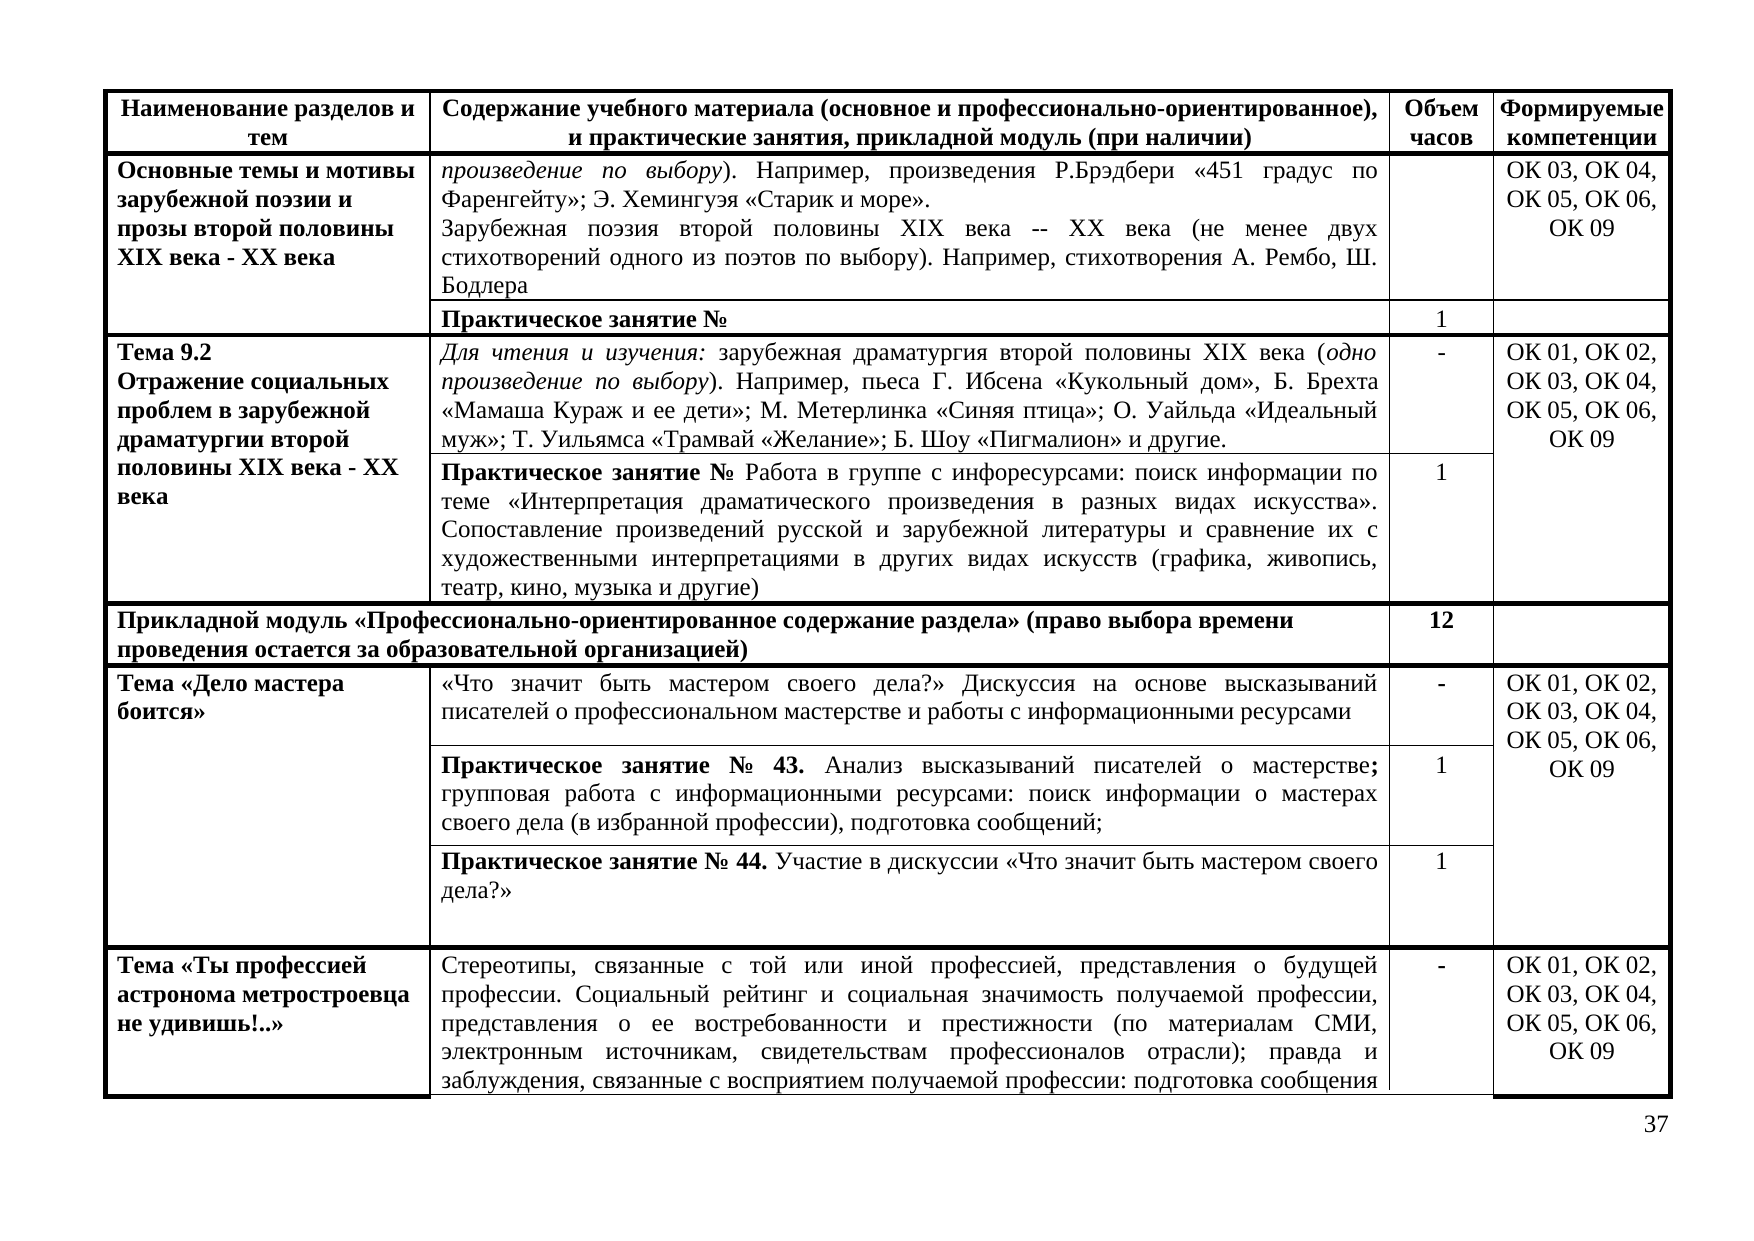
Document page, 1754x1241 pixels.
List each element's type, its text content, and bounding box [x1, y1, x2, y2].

table_header Наименование разделов и тем [108, 93, 429, 151]
table_cell Практическое занятие № Работа в группе с инфоресурсами: поиск информации по теме «Интерпретация драматического произведения в разных видах искусства». Сопоставление произведений русской и зарубежной литературы и сравнение их с художественными интерпретациями в других видах искусств (графика, живопись, театр, кино, музыка и другие) [431, 454, 1389, 601]
table_cell Для чтения и изучения: зарубежная драматургия второй половины XIX века (одно произведение по выбору). Например, пьеса Г. Ибсена «Кукольный дом», Б. Брехта «Мамаша Кураж и ее дети»; М. Метерлинка «Синяя птица»; О. Уайльда «Идеальный муж»; Т. Уильямса «Трамвай «Желание»; Б. Шоу «Пигмалион» и другие. [431, 337, 1389, 452]
table_cell Практическое занятие № 43. Анализ высказываний писателей о мастерстве; групповая работа с информационными ресурсами: поиск информации о мастерах своего дела (в избранной профессии), подготовка сообщений; [431, 746, 1389, 845]
table_header Объем часов [1390, 93, 1493, 151]
table_cell 12 [1390, 606, 1493, 663]
table_cell Тема «Дело мастера боится» [108, 668, 429, 945]
table_cell - [1390, 337, 1493, 452]
table_cell Прикладной модуль «Профессионально-ориентированное содержание раздела» (право выбора времени проведения остается за образовательной организацией) [108, 606, 1389, 663]
table_cell 1 [1390, 746, 1493, 845]
table_cell Тема 9.2 Отражение социальных проблем в зарубежной драматургии второй половины XIX века - XX века [108, 337, 429, 601]
table_cell 1 [1390, 454, 1493, 601]
table_cell [1494, 301, 1668, 333]
table_cell ОК 01, ОК 02, ОК 03, ОК 04, ОК 05, ОК 06, ОК 09 [1494, 950, 1668, 1094]
table_cell ОК 01, ОК 02, ОК 03, ОК 04, ОК 05, ОК 06, ОК 09 [1494, 156, 1668, 299]
table_cell ОК 01, ОК 02, ОК 03, ОК 04, ОК 05, ОК 06, ОК 09 [1494, 668, 1668, 945]
table_cell 1 [1390, 301, 1493, 333]
table_cell [1494, 606, 1668, 663]
table_cell «Что значит быть мастером своего дела?» Дискуссия на основе высказываний писателей о профессиональном мастерстве и работы с информационными ресурсами [431, 668, 1389, 745]
table_cell ОК 01, ОК 02, ОК 03, ОК 04, ОК 05, ОК 06, ОК 09 [1494, 337, 1668, 601]
table_cell - [1390, 950, 1493, 1094]
table_header Содержание учебного материала (основное и профессионально-ориентированное), и практические занятия, прикладной модуль (при наличии) [431, 93, 1389, 151]
table_cell Тема «Ты профессией астронома метростроевца не удивишь!..» [108, 950, 429, 1094]
table_cell - [1390, 668, 1493, 745]
table_cell Практическое занятие № [431, 301, 1389, 333]
table_header Формируемые компетенции [1494, 93, 1668, 151]
table_cell Тема 9.1 Основные темы и мотивы зарубежной поэзии и прозы второй половины XIX века - XX века [108, 156, 429, 333]
table_cell 1 [1390, 846, 1493, 945]
table_cell - [1390, 156, 1493, 299]
table_cell Практическое занятие № 44. Участие в дискуссии «Что значит быть мастером своего дела?» [431, 846, 1389, 945]
